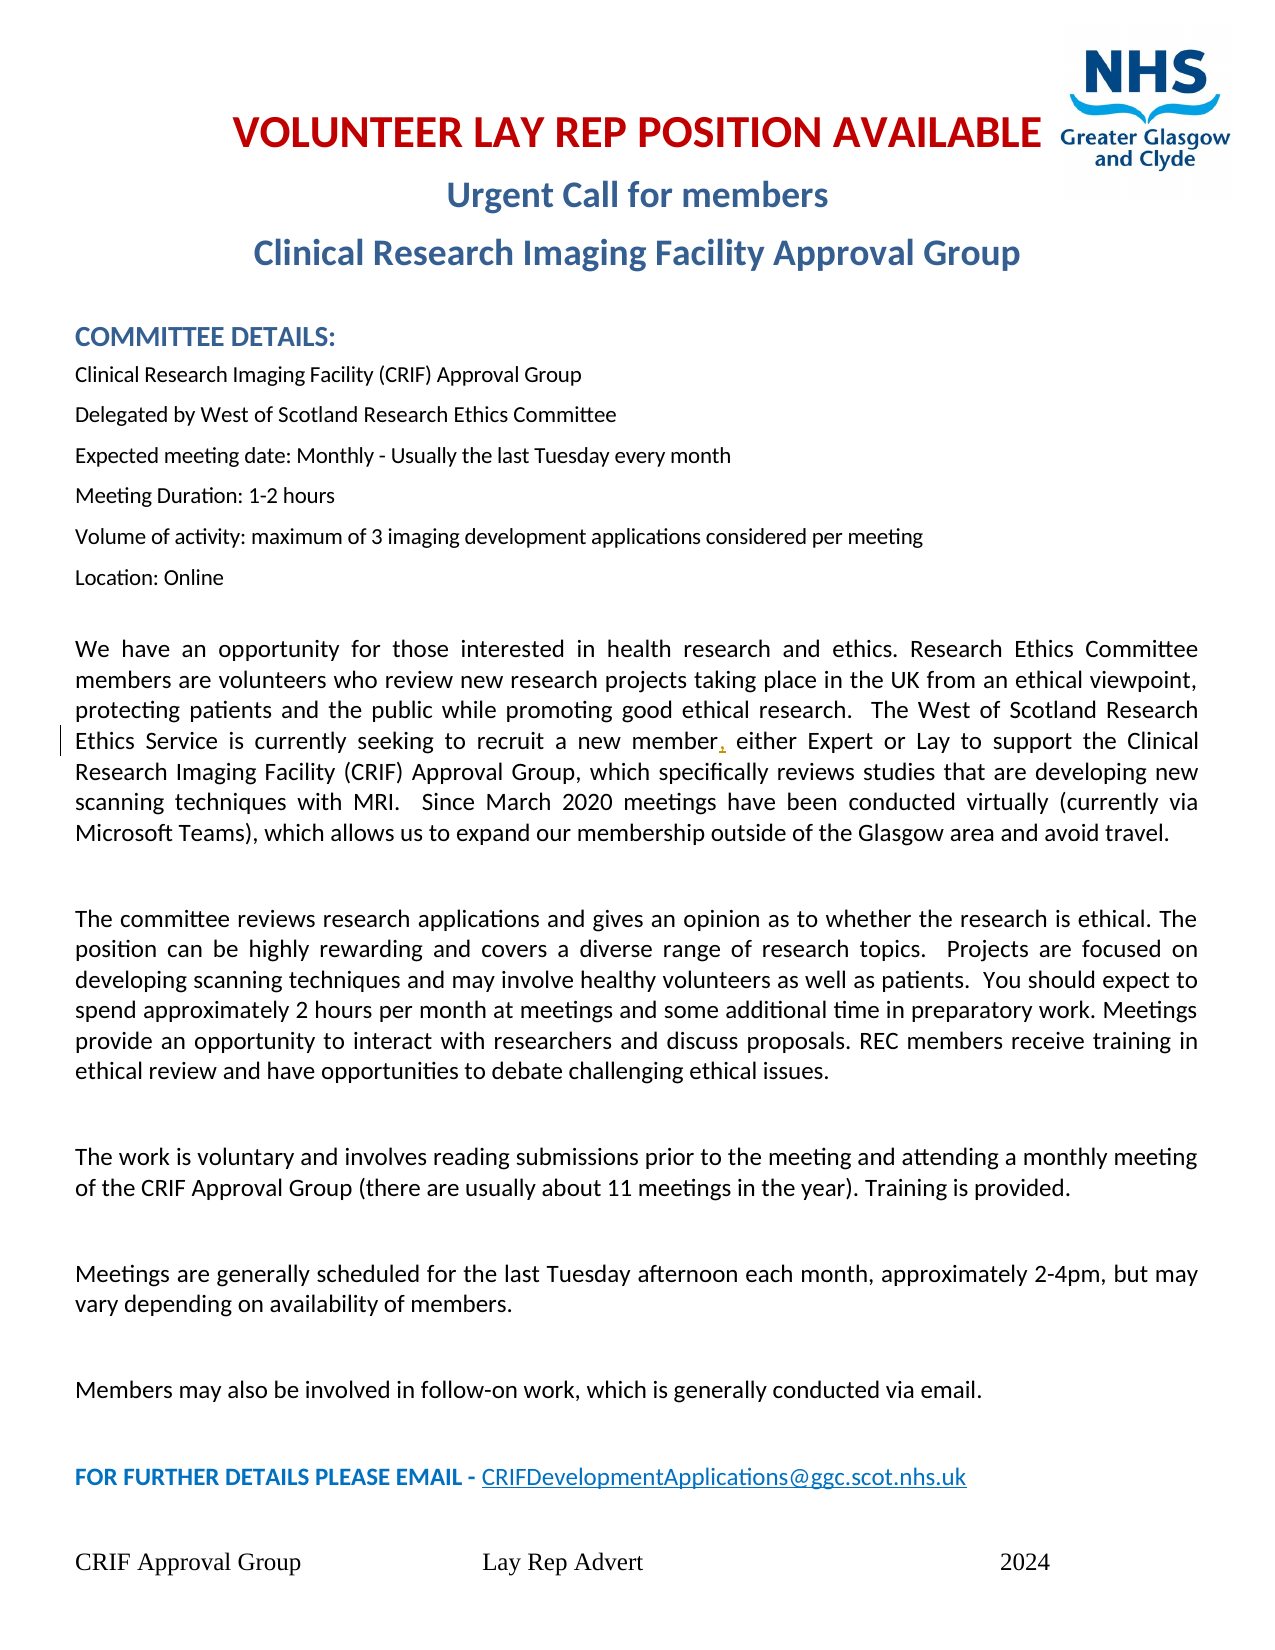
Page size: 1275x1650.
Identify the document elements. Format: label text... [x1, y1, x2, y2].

text COMMITTEE DETAILS: [75, 318, 1200, 354]
text The work is voluntary and involves reading submissions prior to the meeting and attending a monthly meeting of the CRIF Approval Group (there are usually about 11 meetings in the year). Training is provided. [75, 1141, 1200, 1202]
text Meetings are generally scheduled for the last Tuesday afternoon each month, approximately 2-4pm, but may vary depending on availability of members. [75, 1258, 1200, 1319]
text Members may also be involved in follow-on work, which is generally conducted via email. [75, 1374, 1200, 1405]
text We have an opportunity for those interested in health research and ethics. Research Ethics Committee members are volunteers who review new research projects taking place in the UK from an ethical viewpoint, protecting patients and the public while promoting good ethical research. The West of Scotland Research Ethics Service is currently seeking to recruit a new member either Expert or Lay to support the Clinical Research Imaging Facility (CRIF) Approval Group, which specifically reviews studies that are developing new scanning techniques with MRI. Since March 2020 meetings have been conducted virtually (currently via Microsoft Teams), which allows us to expand our membership outside of the Glasgow area and avoid travel. [75, 634, 1200, 847]
text Location: Online [75, 563, 1200, 591]
text Expected meeting date: Monthly - Usually the last Tuesday every month [75, 441, 1200, 469]
text Meeting Duration: 1-2 hours [75, 482, 1200, 509]
text Delegated by West of Scotland Research Ethics Committee [75, 401, 1200, 428]
text FOR FURTHER DETAILS PLEASE EMAIL - CRIFDevelopmentApplications@ggc.scot.nhs.uk [75, 1461, 1200, 1491]
text Volume of activity: maximum of 3 imaging development applications considered per meeting [75, 522, 1200, 550]
text The committee reviews research applications and gives an opinion as to whether the research is ethical. The position can be highly rewarding and covers a diverse range of research topics. Projects are focused on developing scanning techniques and may involve healthy volunteers as well as patients. You should expect to spend approximately 2 hours per month at meetings and some additional time in preparatory work. Meetings provide an opportunity to interact with researchers and discuss proposals. REC members receive training in ethical review and have opportunities to debate challenging ethical issues. [75, 903, 1200, 1086]
picture [1056, 22, 1234, 200]
text Clinical Research Imaging Facility Approval Group [75, 229, 1200, 275]
text Clinical Research Imaging Facility (CRIF) Approval Group [75, 360, 1200, 388]
text Urgent Call for members [75, 171, 1200, 217]
text VOLUNTEER LAY REP POSITION AVAILABLE [75, 102, 1200, 158]
